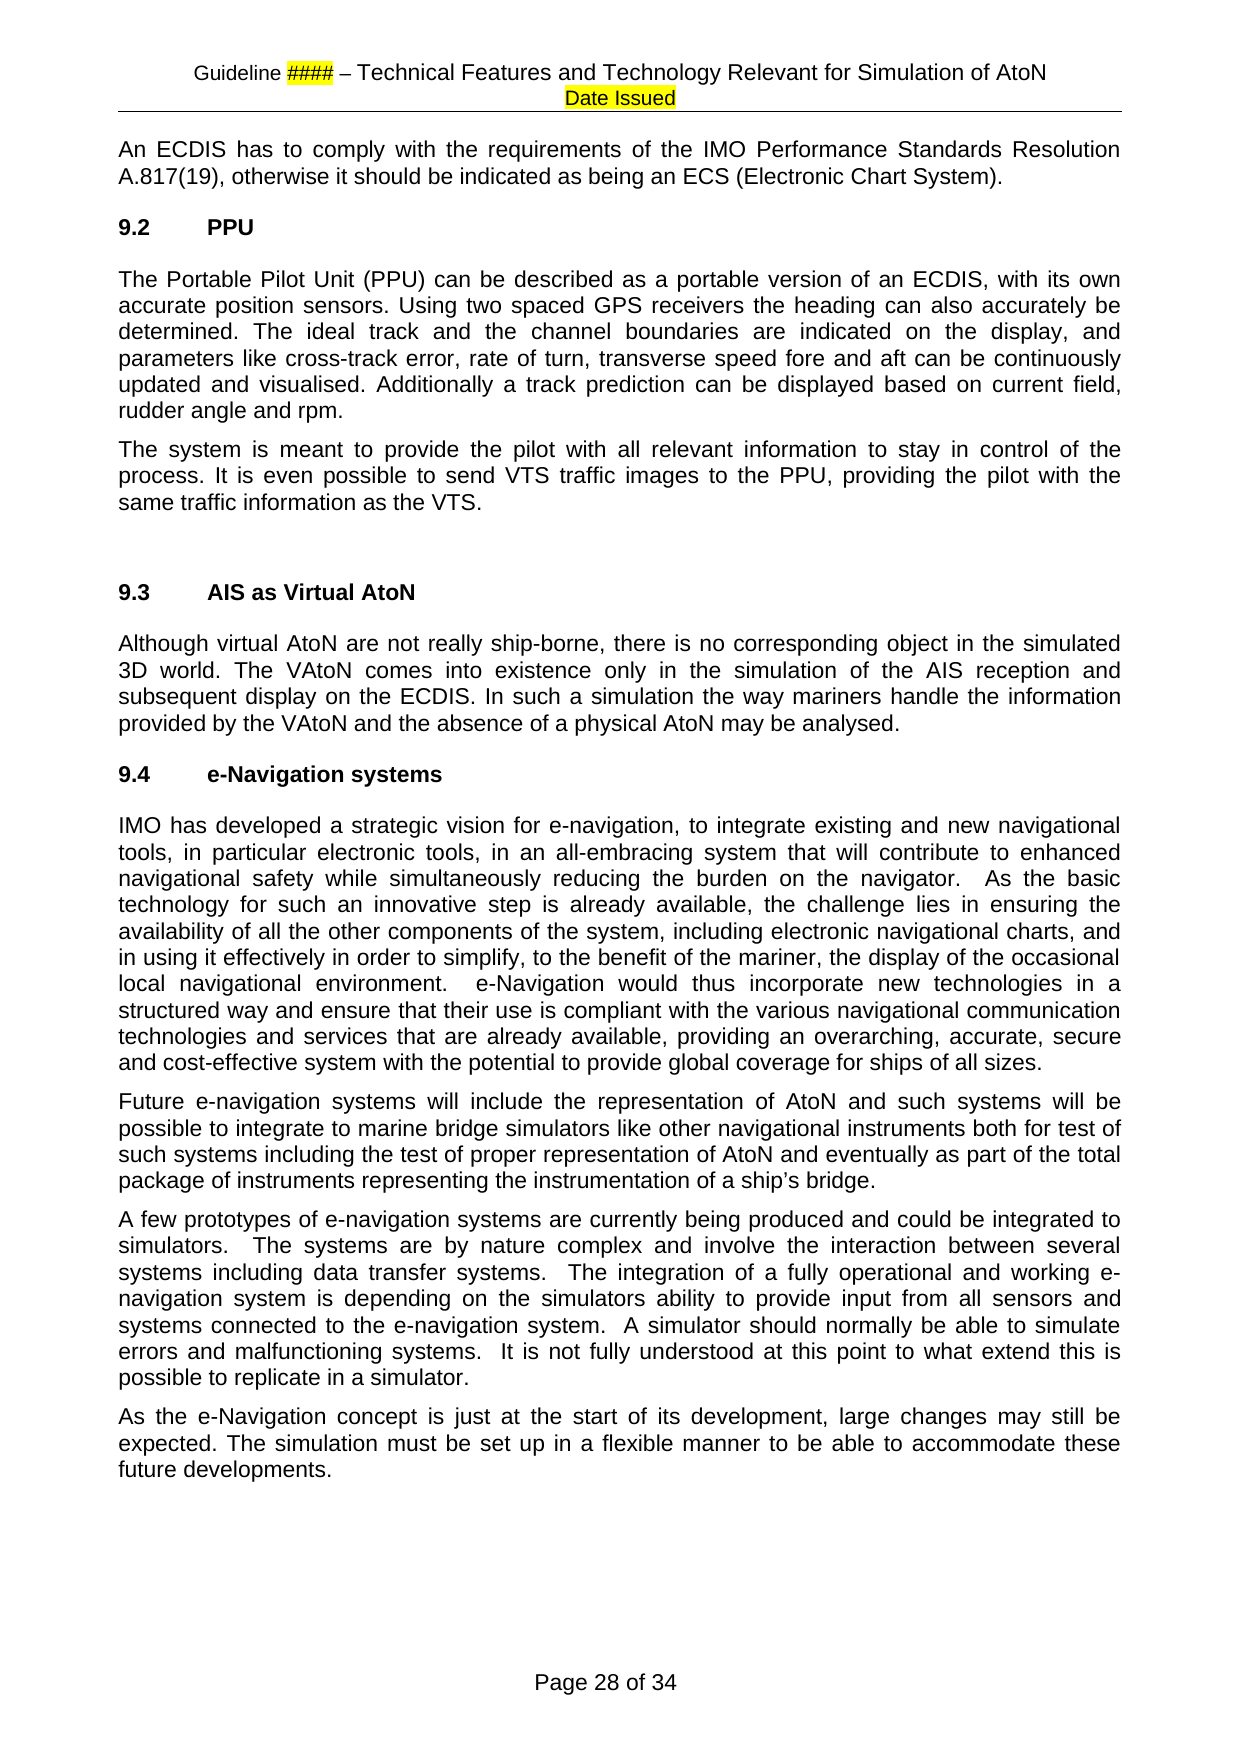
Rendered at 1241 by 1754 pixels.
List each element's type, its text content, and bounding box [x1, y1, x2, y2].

subtitle PPU [118, 214, 1122, 241]
text An ECDIS has to comply with the requirements of the IMO Performance Standards Resolution A.817(19), otherwise it should be indicated as being an ECS (Electronic Chart System). [118, 136, 1122, 189]
subtitle e-Navigation systems [118, 761, 1122, 787]
text As the e-Navigation concept is just at the start of its development, large changes may still be expected. The simulation must be set up in a flexible manner to be able to accommodate these future developments. [118, 1403, 1122, 1482]
text Future e-navigation systems will include the representation of AtoN and such systems will be possible to integrate to marine bridge simulators like other navigational instruments both for test of such systems including the test of proper representation of AtoN and eventually as part of the total package of instruments representing the instrumentation of a ship’s bridge. [118, 1088, 1122, 1194]
subtitle AIS as Virtual AtoN [118, 579, 1122, 605]
text The Portable Pilot Unit (PPU) can be described as a portable version of an ECDIS, with its own accurate position sensors. Using two spaced GPS receivers the heading can also accurately be determined. The ideal track and the channel boundaries are indicated on the display, and parameters like cross-track error, rate of turn, transverse speed fore and aft can be continuously updated and visualised. Additionally a track prediction can be displayed based on current field, rudder angle and rpm. [118, 266, 1122, 424]
text Although virtual AtoN are not really ship-borne, there is no corresponding object in the simulated 3D world. The VAtoN comes into existence only in the simulation of the AIS reception and subsequent display on the ECDIS. In such a simulation the way mariners handle the information provided by the VAtoN and the absence of a physical AtoN may be analysed. [118, 630, 1122, 736]
text A few prototypes of e-navigation systems are currently being produced and could be integrated to simulators. The systems are by nature complex and involve the interaction between several systems including data transfer systems. The integration of a fully operational and working e-navigation system is depending on the simulators ability to provide input from all sensors and systems connected to the e-navigation system. A simulator should normally be able to simulate errors and malfunctioning systems. It is not fully understood at this point to what extend this is possible to replicate in a simulator. [118, 1206, 1122, 1391]
text IMO has developed a strategic vision for e-navigation, to integrate existing and new navigational tools, in particular electronic tools, in an all-embracing system that will contribute to enhanced navigational safety while simultaneously reducing the burden on the navigator. As the basic technology for such an innovative step is already available, the challenge lies in ensuring the availability of all the other components of the system, including electronic navigational charts, and in using it effectively in order to simplify, to the benefit of the mariner, the display of the occasional local navigational environment. e-Navigation would thus incorporate new technologies in a structured way and ensure that their use is compliant with the various navigational communication technologies and services that are already available, providing an overarching, accurate, secure and cost-effective system with the potential to provide global coverage for ships of all sizes. [118, 812, 1122, 1076]
text The system is meant to provide the pilot with all relevant information to stay in control of the process. It is even possible to send VTS traffic images to the PPU, providing the pilot with the same traffic information as the VTS. [118, 436, 1122, 515]
